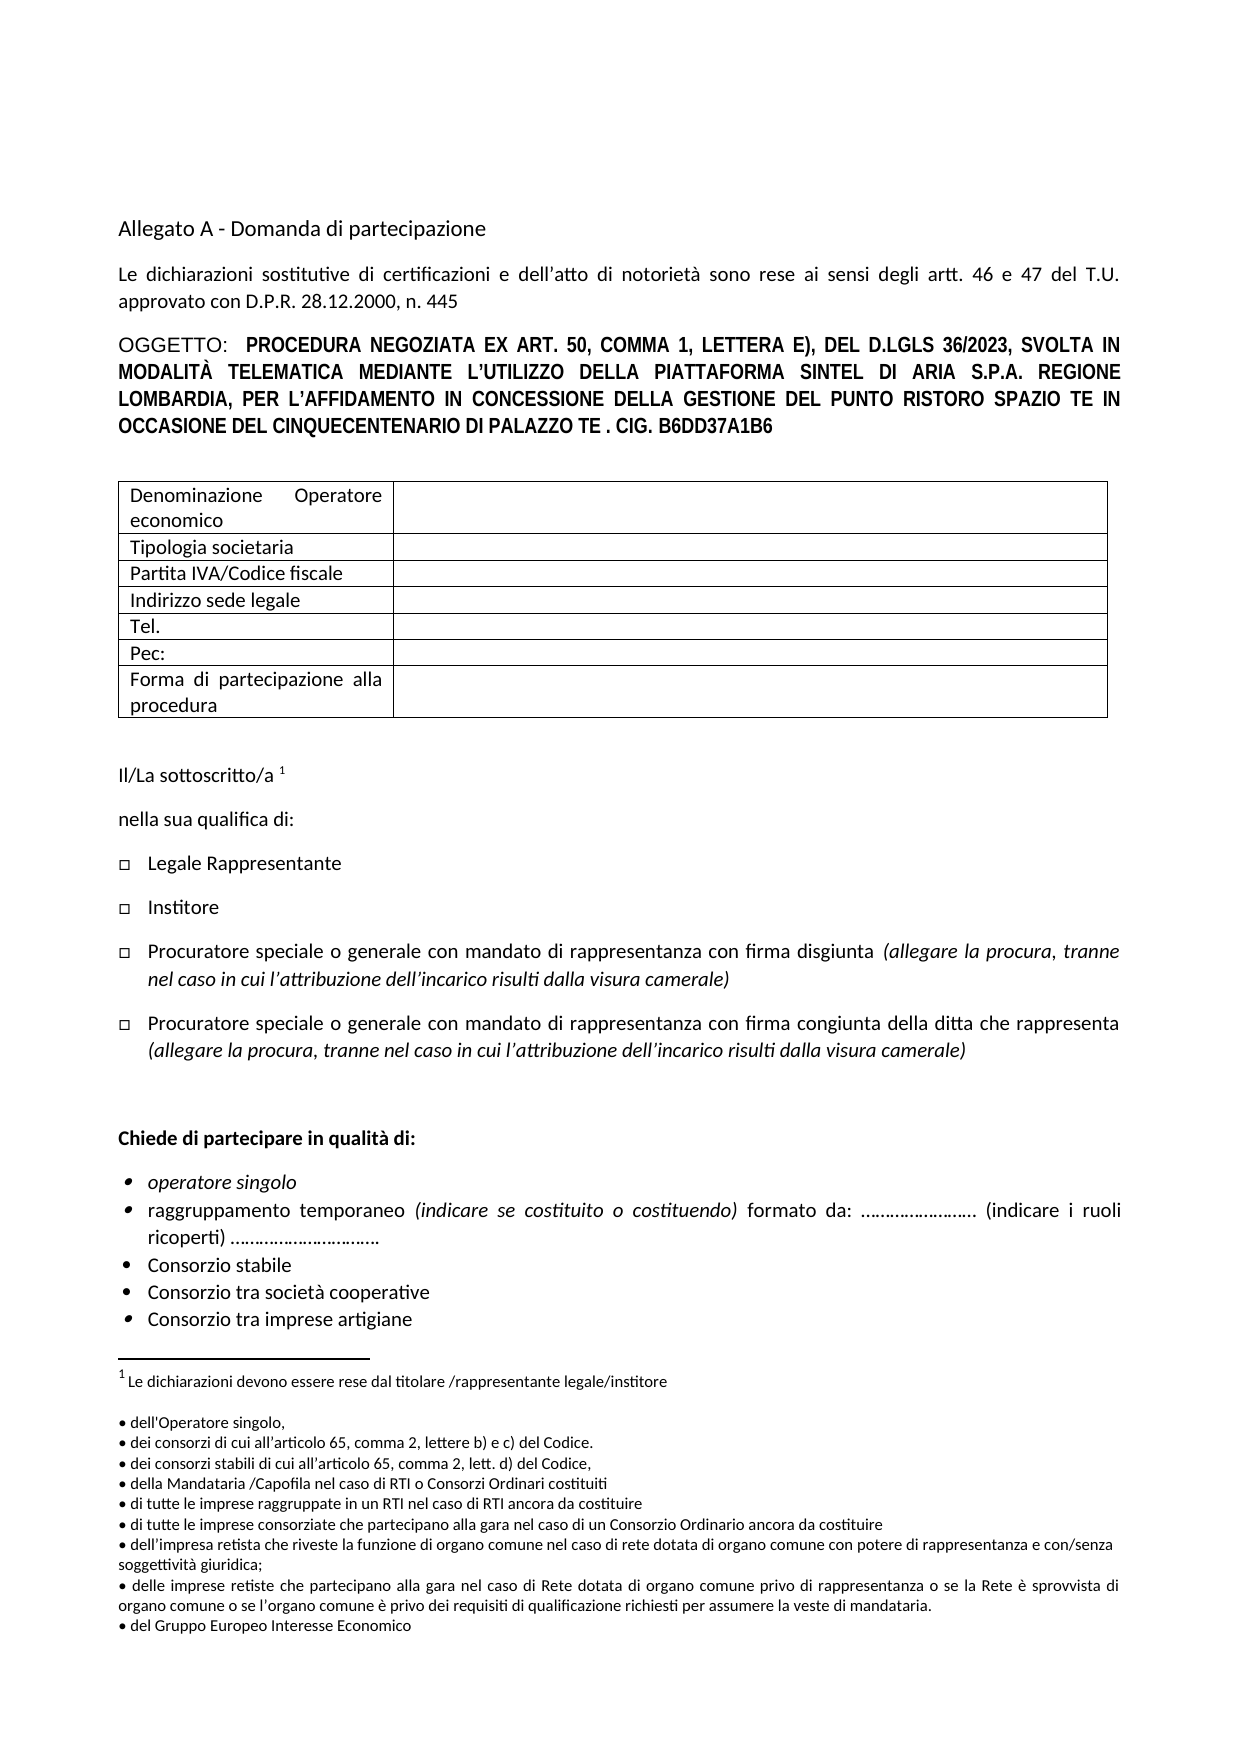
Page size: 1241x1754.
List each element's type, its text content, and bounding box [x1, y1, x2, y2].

table_cell [394, 534, 1107, 559]
list Consorzio stabile [123, 1252, 1122, 1277]
text □ Institore [118, 894, 1122, 920]
table_cell [394, 640, 1107, 665]
table_cell [394, 587, 1107, 612]
table_cell Pec: [119, 640, 393, 665]
table_cell Tipologia societaria [119, 534, 393, 559]
table_header [394, 482, 1107, 533]
table_cell [394, 561, 1107, 586]
text □ Procuratore speciale o generale con mandato di rappresentanza con firma congiunta della ditta che rappresenta (allegare la procura, tranne nel caso in cui l’attribuzione dell’incarico risulti dalla visura camerale) [118, 1010, 1122, 1063]
text Il/La sottoscritto/a [118, 762, 1122, 788]
list operatore singolo [123, 1169, 1122, 1195]
list Consorzio tra società cooperative [123, 1279, 1122, 1304]
table_cell [394, 614, 1107, 639]
table_cell [394, 666, 1107, 717]
table_cell Partita IVA/Codice fiscale [119, 561, 393, 586]
text Le dichiarazioni sostitutive di certificazioni e dell’atto di notorietà sono rese ai sensi degli artt. 46 e 47 del T.U. approvato con D.P.R. 28.12.2000, n. 445 [118, 261, 1122, 313]
list Consorzio tra imprese artigiane [123, 1307, 1122, 1332]
table_cell Forma di partecipazione alla procedura [119, 666, 393, 717]
list raggruppamento temporaneo (indicare se costituito o costituendo) formato da: …………………… (indicare i ruoli ricoperti) …………………………. [123, 1197, 1122, 1250]
table_cell Indirizzo sede legale [119, 587, 393, 612]
text □ Legale Rappresentante [118, 850, 1122, 876]
text OGGETTO: PROCEDURA NEGOZIATA EX ART. 50, COMMA 1, LETTERA E), DEL D.LGLS 36/2023, SVOLTA IN MODALITÀ TELEMATICA MEDIANTE L’UTILIZZO DELLA PIATTAFORMA SINTEL DI ARIA S.P.A. REGIONE LOMBARDIA, PER L’AFFIDAMENTO IN CONCESSIONE DELLA GESTIONE DEL PUNTO RISTORO SPAZIO TE IN OCCASIONE DEL CINQUECENTENARIO DI PALAZZO TE . CIG. B6DD37A1B6 [118, 332, 1122, 438]
text □ Procuratore speciale o generale con mandato di rappresentanza con firma disgiunta (allegare la procura, tranne nel caso in cui l’attribuzione dell’incarico risulti dalla visura camerale) [118, 938, 1122, 991]
text Allegato A - Domanda di partecipazione [118, 214, 1122, 242]
text Chiede di partecipare in qualità di: [118, 1126, 1122, 1151]
text nella sua qualifica di: [118, 806, 1122, 832]
table_header Denominazione Operatore economico [119, 482, 393, 533]
table_cell Tel. [119, 614, 393, 639]
